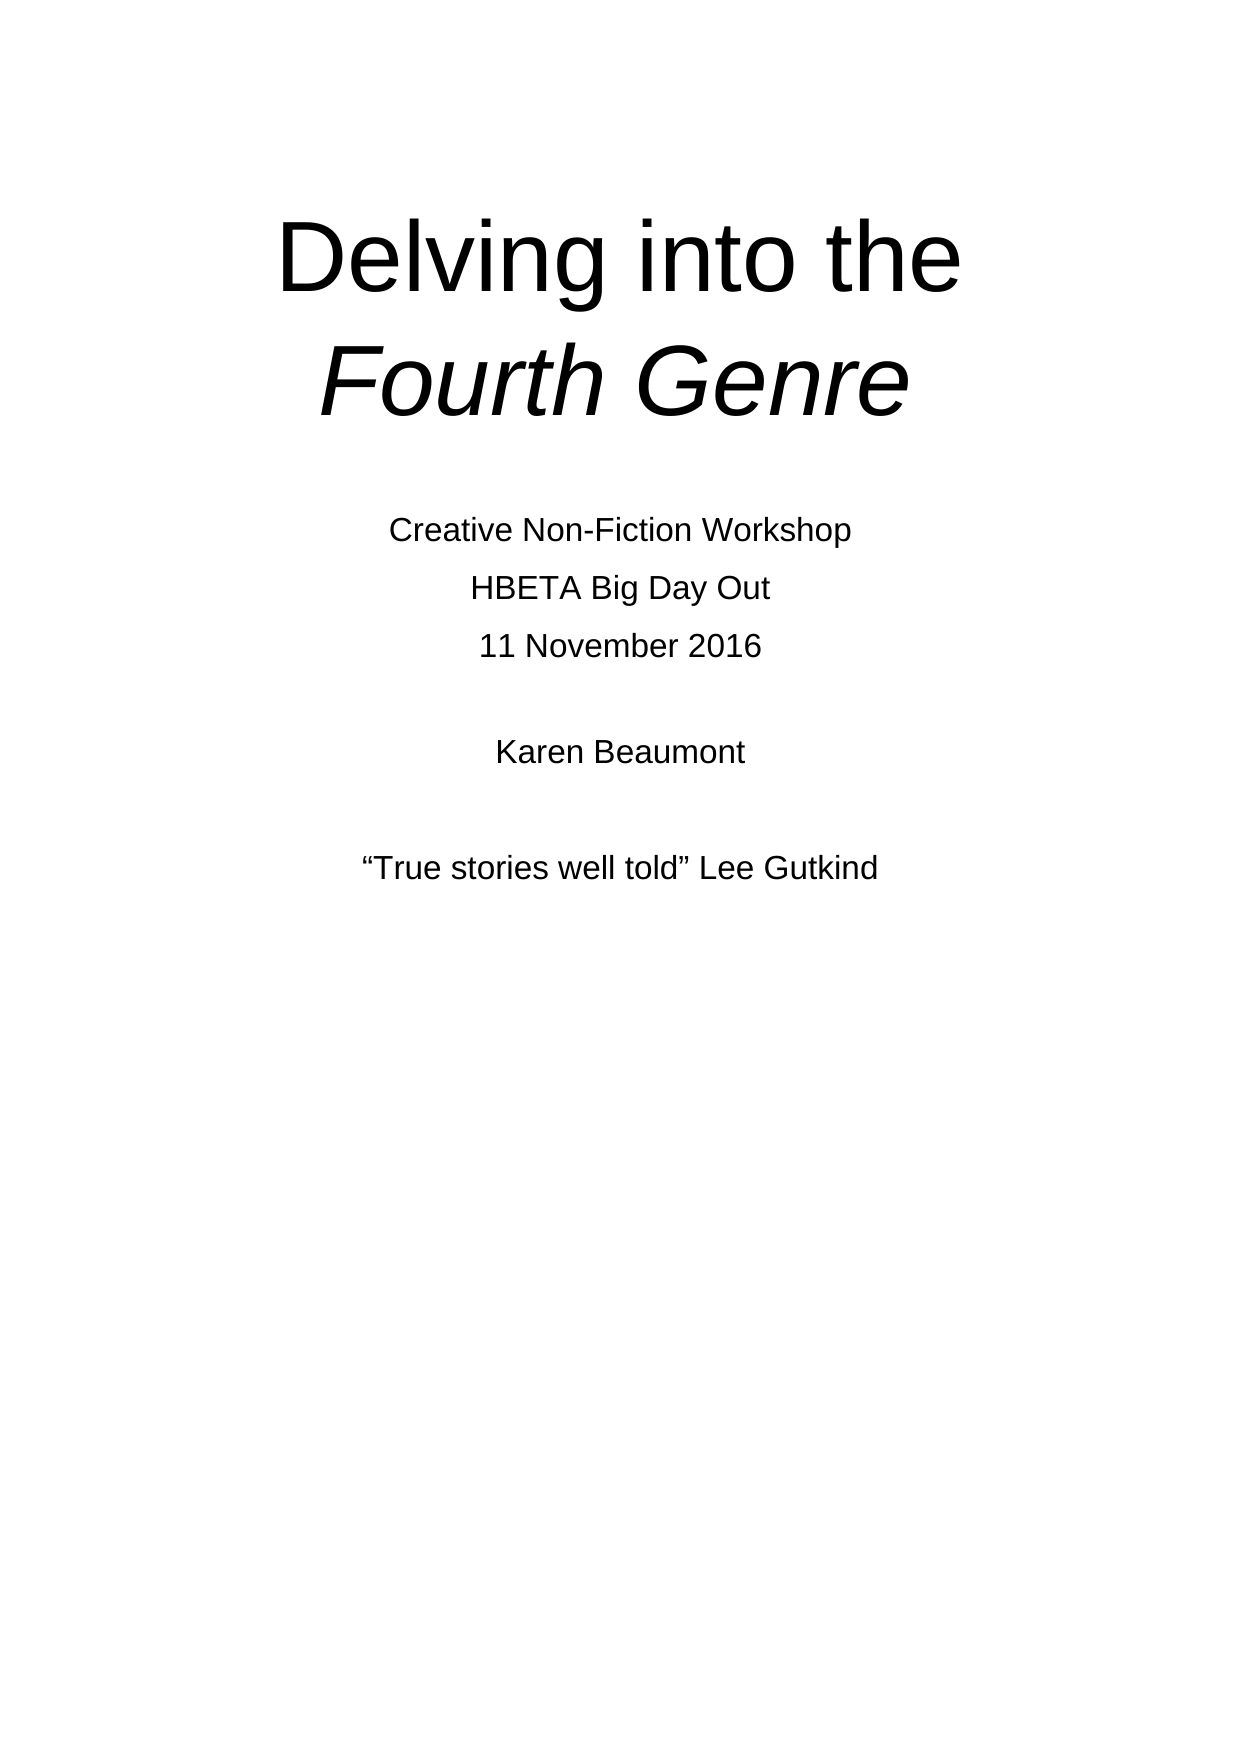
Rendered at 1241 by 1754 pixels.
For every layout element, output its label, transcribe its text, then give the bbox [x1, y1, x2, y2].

text Delving into the Fourth Genre [148, 197, 1093, 436]
text “True stories well told” Lee Gutkind [148, 848, 1093, 887]
text Creative Non-Fiction Workshop [148, 510, 1093, 548]
text HBETA Big Day Out [148, 568, 1093, 607]
text Karen Beaumont [148, 732, 1093, 771]
text 11 November 2016 [148, 626, 1093, 665]
